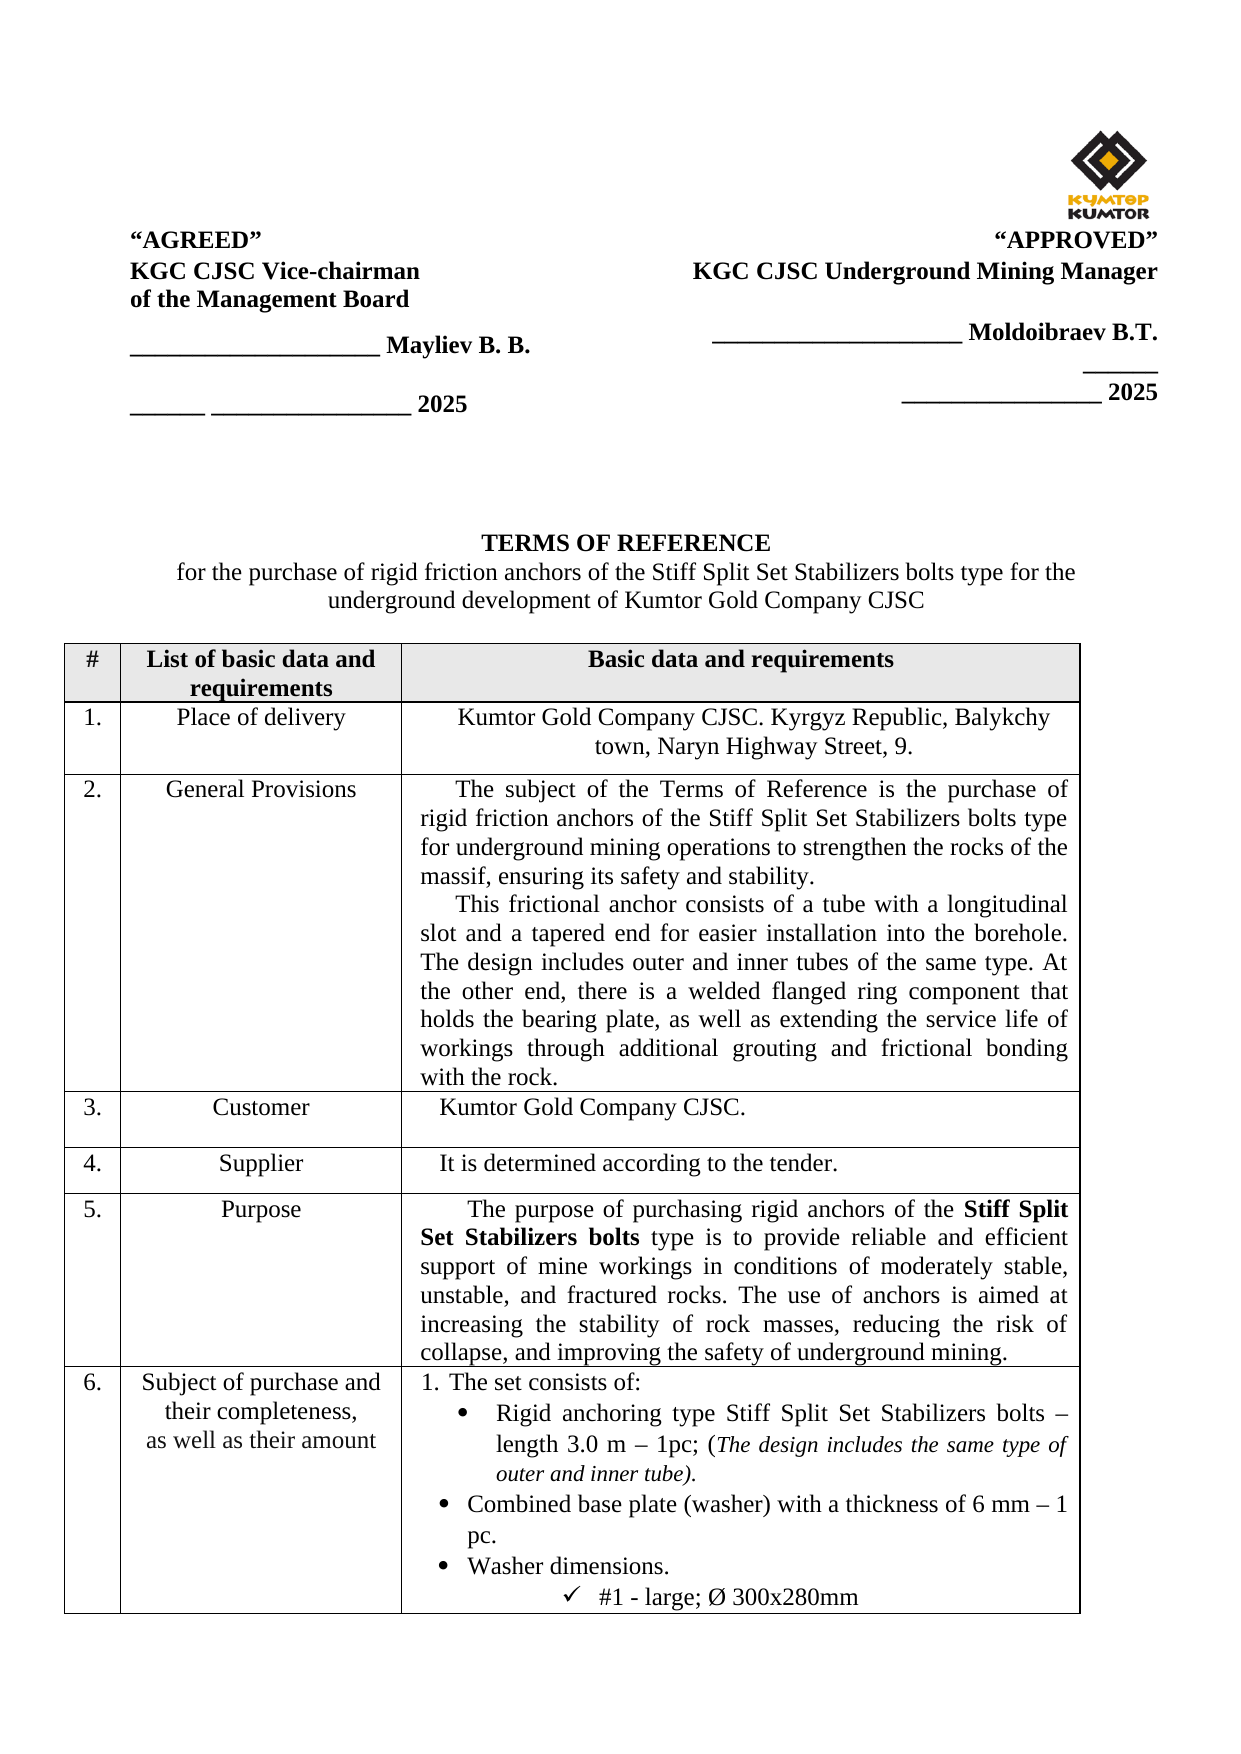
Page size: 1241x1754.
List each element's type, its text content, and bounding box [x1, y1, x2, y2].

table_header “AGREED” KGC CJSC Vice-chairman of the Management Board ____________________ Mayliev B. B. ______ ________________ 2025 [119, 225, 562, 499]
table_cell 1. [65, 703, 120, 773]
table_cell Supplier [121, 1148, 401, 1193]
table_cell Kumtor Gold Company CJSC. Kyrgyz Republic, Balykchy town, Naryn Highway Street, 9. [402, 703, 1079, 773]
table_cell 2. [65, 775, 120, 1091]
table_cell Customer [121, 1092, 401, 1147]
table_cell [121, 1367, 401, 1613]
table_cell The purpose of purchasing rigid anchors of the Stiff Split Set Stabilizers bolts type is to provide reliable and efficient support of mine workings in conditions of moderately stable, unstable, and fractured rocks. The use of anchors is aimed at increasing the stability of rock masses, reducing the risk of collapse, and improving the safety of underground mining. [402, 1194, 1079, 1366]
table_header “APPROVED” KGC CJSC Underground Mining Manager ____________________ Moldoibraev B.T. ______ ________________ 2025 [562, 225, 1169, 499]
table_cell Kumtor Gold Company CJSC. [402, 1092, 1079, 1147]
table_cell 5. [65, 1194, 120, 1366]
table_cell It is determined according to the tender. [402, 1148, 1079, 1193]
table_header List of basic data and requirements [121, 644, 401, 701]
table_cell Place of delivery [121, 703, 401, 773]
table_cell The subject of the Terms of Reference is the purchase of rigid friction anchors of the Stiff Split Set Stabilizers bolts type for underground mining operations to strengthen the rocks of the massif, ensuring its safety and stability. This frictional anchor consists of a tube with a longitudinal slot and a tapered end for easier installation into the borehole. The design includes outer and inner tubes of the same type. At the other end, there is a welded flanged ring component that holds the bearing plate, as well as extending the service life of workings through additional grouting and frictional bonding with the rock. [402, 775, 1079, 1091]
table_cell General Provisions [121, 775, 401, 1091]
table_cell 6. [65, 1367, 120, 1613]
text for the purchase of rigid friction anchors of the Stiff Split Set Stabilizers bolts type for the underground development of Kumtor Gold Company CJSC [118, 557, 1134, 614]
table_cell Purpose [121, 1194, 401, 1366]
table_header Basic data and requirements [402, 644, 1079, 701]
table_header # [65, 644, 120, 701]
table_cell 3. [65, 1092, 120, 1147]
text TERMS OF REFERENCE [118, 528, 1134, 557]
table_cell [402, 1367, 1079, 1613]
table_cell 4. [65, 1148, 120, 1193]
picture [1056, 122, 1159, 226]
